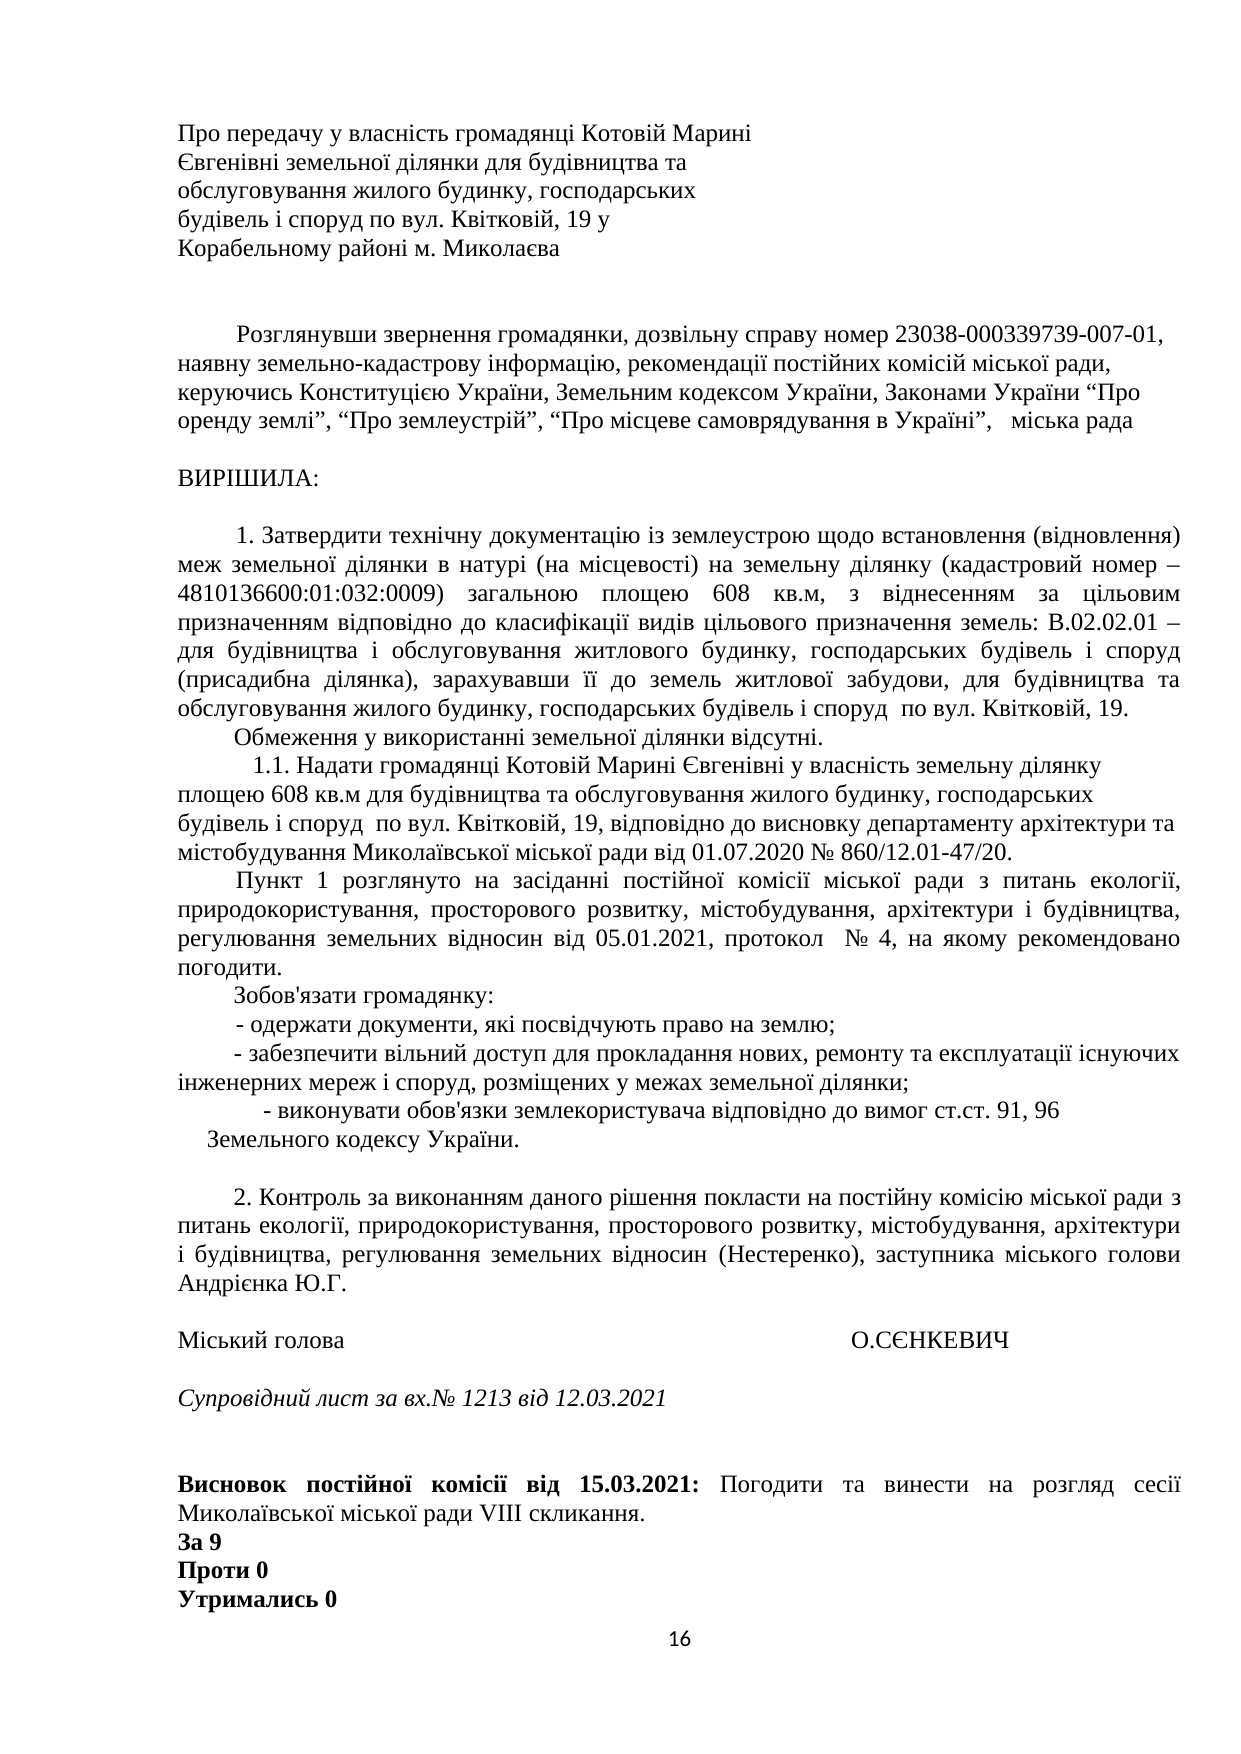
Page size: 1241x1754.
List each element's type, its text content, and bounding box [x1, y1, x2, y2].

text 1.1. Надати громадянці Котовій Марині Євгенівні у власність земельну ділянку площею 608 кв.м для будівництва та обслуговування жилого будинку, господарських будівель і споруд по вул. Квітковій, 19, відповідно до висновку департаменту архітектури та містобудування Миколаївської міської ради від 01.07.2020 № 860/12.01-47/20. [177, 751, 1181, 866]
text - забезпечити вільний доступ для прокладання нових, ремонту та експлуатації існуючих інженерних мереж і споруд, розміщених у межах земельної ділянки; [177, 1038, 1181, 1096]
text ВИРІШИЛА: [177, 463, 1181, 492]
text Висновок постійної комісії від 15.03.2021: Погодити та винести на розгляд сесії Миколаївської міської ради VIII скликання. [177, 1469, 1181, 1527]
text Розглянувши звернення громадянки, дозвільну справу номер 23038-000339739-007-01, наявну земельно-кадастрову інформацію, рекомендації постійних комісій міської ради, керуючись Конституцією України, Земельним кодексом України, Законами України “Про оренду землі”, “Про землеустрій”, “Про місцеве самоврядування в Україні”, міська рада [177, 319, 1181, 434]
list Обмеження у використанні земельної ділянки відсутні. [177, 722, 1181, 751]
text Супровідний лист за вх.№ 1213 від 12.03.2021 [177, 1383, 1181, 1412]
text - виконувати обов'язки землекористувача відповідно до вимог ст.ст. 91, 96 Земельного кодексу України. [207, 1096, 1181, 1153]
text - одержати документи, які посвідчують право на землю; [177, 1009, 1181, 1038]
text 2. Контроль за виконанням даного рішення покласти на постійну комісію міської ради з питань екології, природокористування, просторового розвитку, містобудування, архітектури і будівництва, регулювання земельних відносин (Нестеренко), заступника міського голови Андрієнка Ю.Г. [177, 1182, 1181, 1297]
text Проти 0 [177, 1556, 769, 1584]
text Зобов'язати громадянку: [177, 981, 1240, 1009]
text Утримались 0 [177, 1584, 769, 1613]
text Міський голова О.СЄНКЕВИЧ [177, 1326, 1181, 1354]
text Пункт 1 розглянуто на засіданні постійної комісії міської ради з питань екології, природокористування, просторового розвитку, містобудування, архітектури і будівництва, регулювання земельних відносин від 05.01.2021, протокол № 4, на якому рекомендовано погодити. [177, 866, 1181, 981]
text За 9 [177, 1527, 769, 1556]
text Про передачу у власність громадянці Котовій Марині Євгенівні земельної ділянки для будівництва та обслуговування жилого будинку, господарських будівель і споруд по вул. Квітковій, 19 у Корабельному районі м. Миколаєва [177, 118, 752, 262]
list 1. Затвердити технічну документацію із землеустрою щодо встановлення (відновлення) меж земельної ділянки в натурі (на місцевості) на земельну ділянку (кадастровий номер – 4810136600:01:032:0009) загальною площею 608 кв.м, з віднесенням за цільовим призначенням відповідно до класифікації видів цільового призначення земель: В.02.02.01 – для будівництва і обслуговування житлового будинку, господарських будівель і споруд (присадибна ділянка), зарахувавши її до земель житлової забудови, для будівництва та обслуговування жилого будинку, господарських будівель і споруд по вул. Квітковій, 19. [177, 521, 1181, 722]
